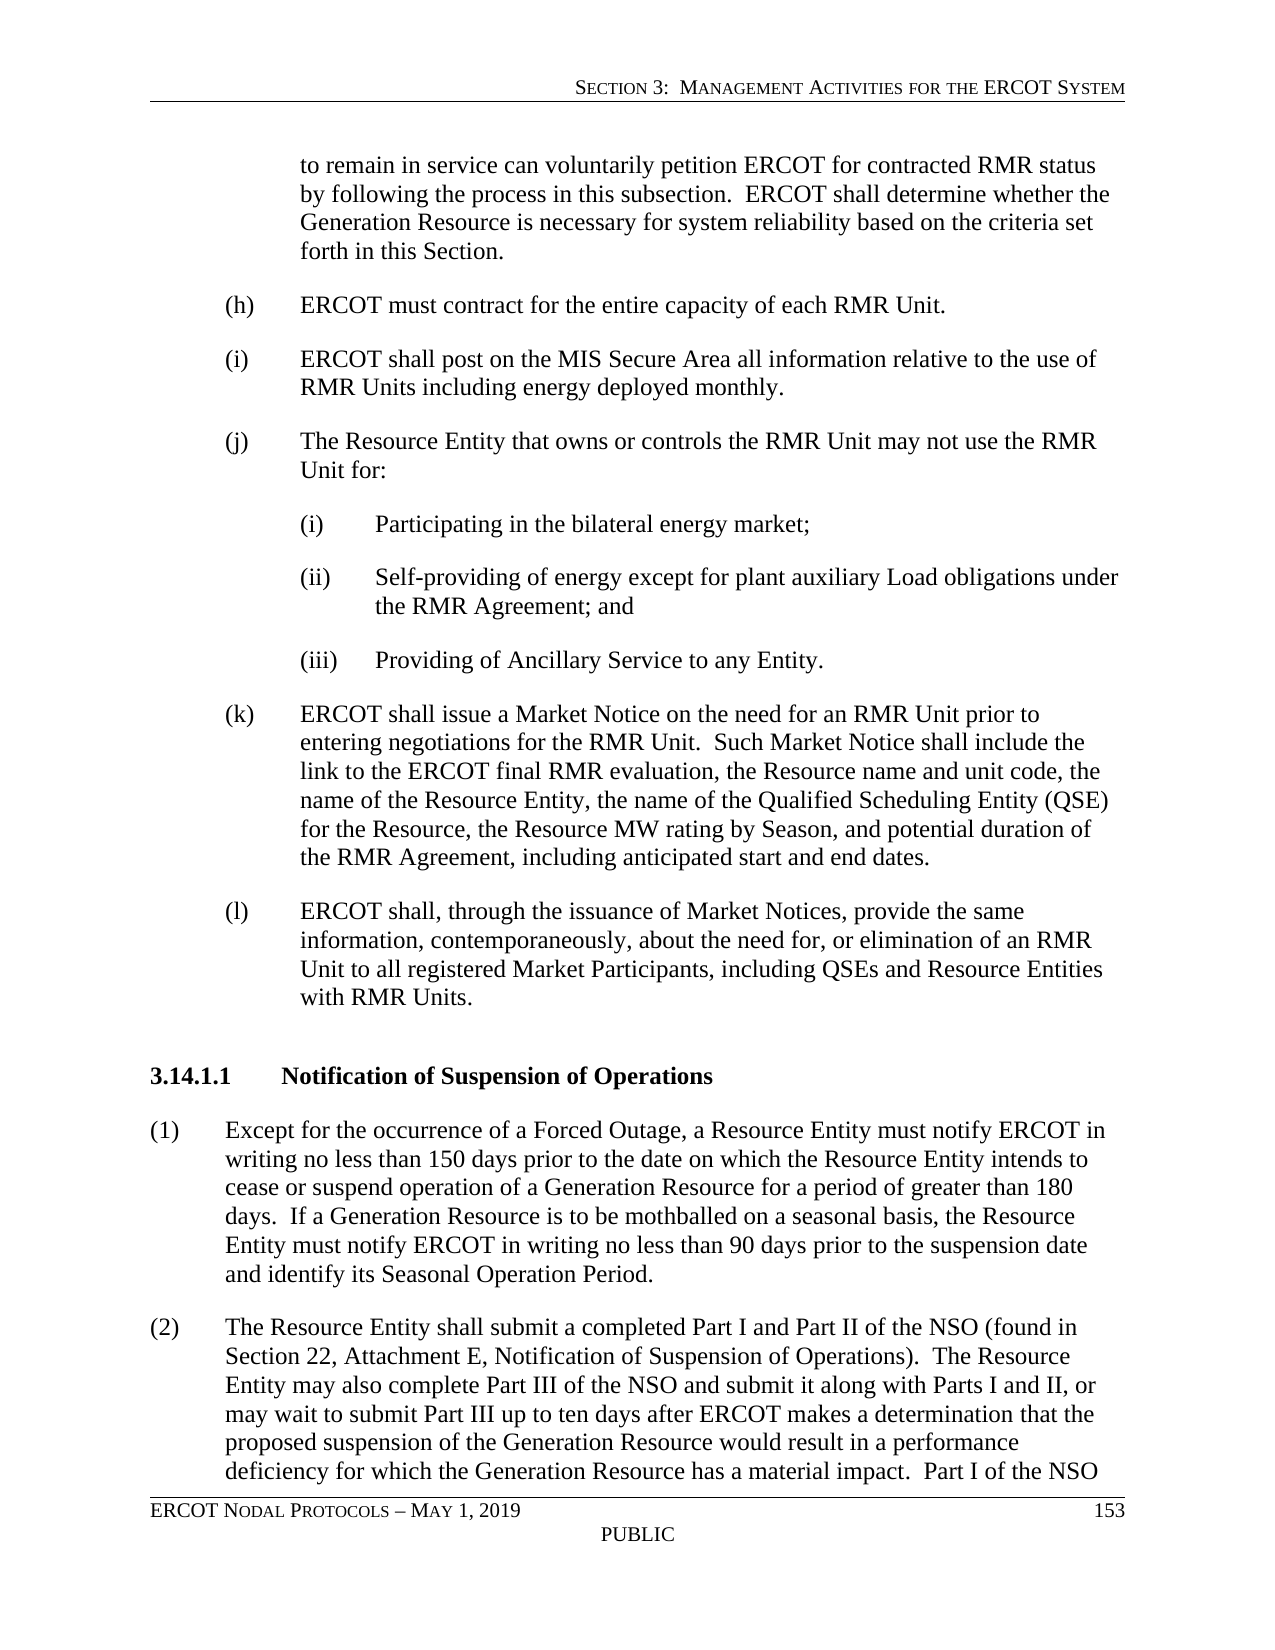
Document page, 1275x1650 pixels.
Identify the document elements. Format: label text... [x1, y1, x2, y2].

text (1) Except for the occurrence of a Forced Outage, a Resource Entity must notify ERCOT in writing no less than 150 days prior to the date on which the Resource Entity intends to cease or suspend operation of a Generation Resource for a period of greater than 180 days. If a Generation Resource is to be mothballed on a seasonal basis, the Resource Entity must notify ERCOT in writing no less than 90 days prior to the suspension date and identify its Seasonal Operation Period. [150, 1115, 1125, 1287]
list (i) Participating in the bilateral energy market; [300, 509, 1125, 537]
list (k) ERCOT shall issue a Market Notice on the need for an RMR Unit prior to entering negotiations for the RMR Unit. Such Market Notice shall include the link to the ERCOT final RMR evaluation, the Resource name and unit code, the name of the Resource Entity, the name of the Qualified Scheduling Entity (QSE) for the Resource, the Resource MW rating by Season, and potential duration of the RMR Agreement, including anticipated start and end dates. [225, 699, 1125, 871]
list (i) ERCOT shall post on the MIS Secure Area all information relative to the use of RMR Units including energy deployed monthly. [225, 344, 1125, 401]
list (iii) Providing of Ancillary Service to any Entity. [300, 645, 1125, 674]
list (h) ERCOT must contract for the entire capacity of each RMR Unit. [225, 290, 1125, 319]
text 3.14.1.1 Notification of Suspension of Operations [150, 1061, 1125, 1090]
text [150, 1312, 1125, 1485]
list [225, 150, 1125, 265]
list (ii) Self-providing of energy except for plant auxiliary Load obligations under the RMR Agreement; and [300, 562, 1125, 620]
list (j) The Resource Entity that owns or controls the RMR Unit may not use the RMR Unit for: [225, 426, 1125, 484]
list (l) ERCOT shall, through the issuance of Market Notices, provide the same information, contemporaneously, about the need for, or elimination of an RMR Unit to all registered Market Participants, including QSEs and Resource Entities with RMR Units. [225, 896, 1125, 1011]
